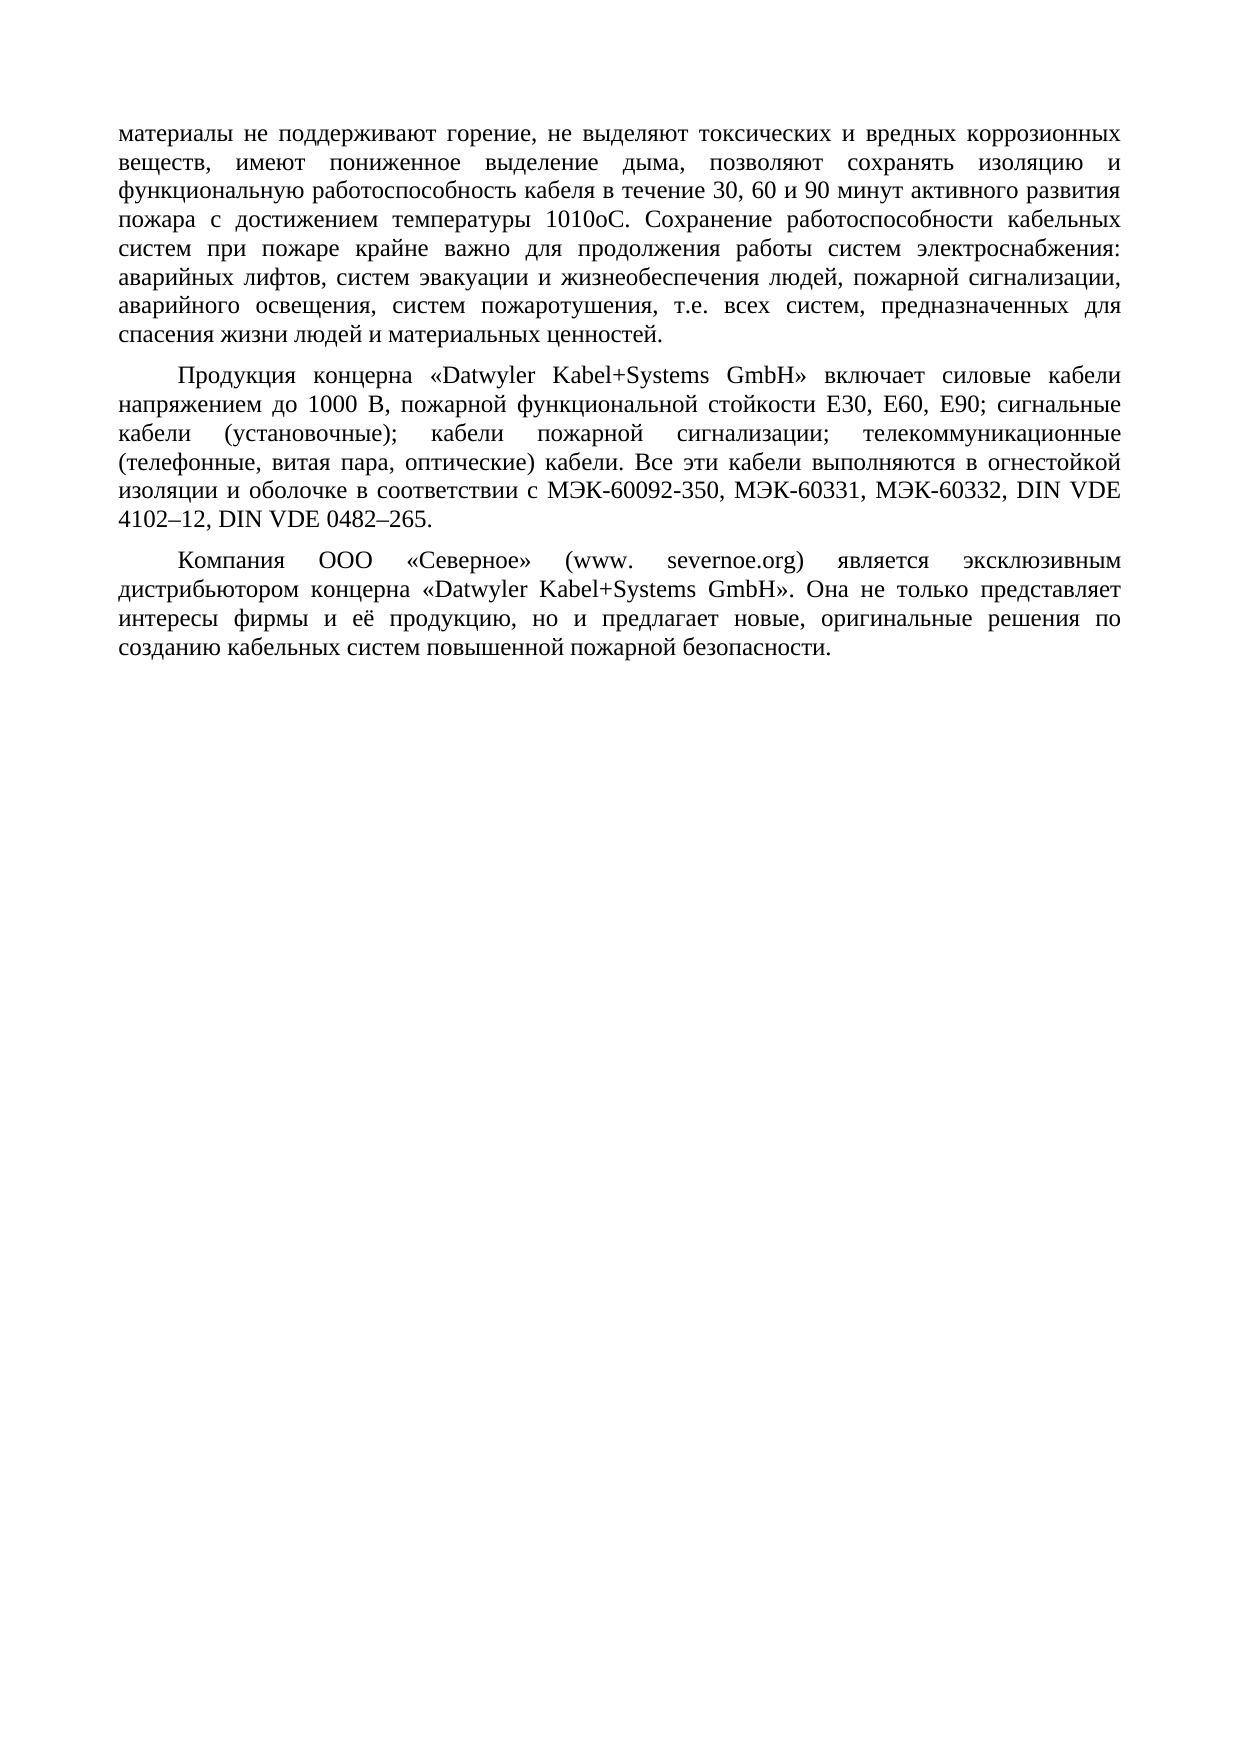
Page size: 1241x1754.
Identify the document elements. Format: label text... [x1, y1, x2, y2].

text Продукция концерна «Datwyler Kabel+Systems GmbH» включает силовые кабели напряжением до 1000 В, пожарной функциональной стойкости Е30, Е60, Е90; сигнальные кабели (установочные); кабели пожарной сигнализации; телекоммуникационные (телефонные, витая пара, оптические) кабели. Все эти кабели выполняются в огнестойкой изоляции и оболочке в соответствии с МЭК-60092-350, МЭК-60331, МЭК-60332, DIN VDE 4102–12, DIN VDE 0482–265. [118, 361, 1122, 533]
text Компания ООО «Северное» (www. severnoe.org) является эксклюзивным дистрибьютором концерна «Datwyler Kabel+Systems GmbH». Она не только представляет интересы фирмы и её продукцию, но и предлагает новые, оригинальные решения по созданию кабельных систем повышенной пожарной безопасности. [118, 546, 1122, 661]
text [118, 118, 1122, 348]
